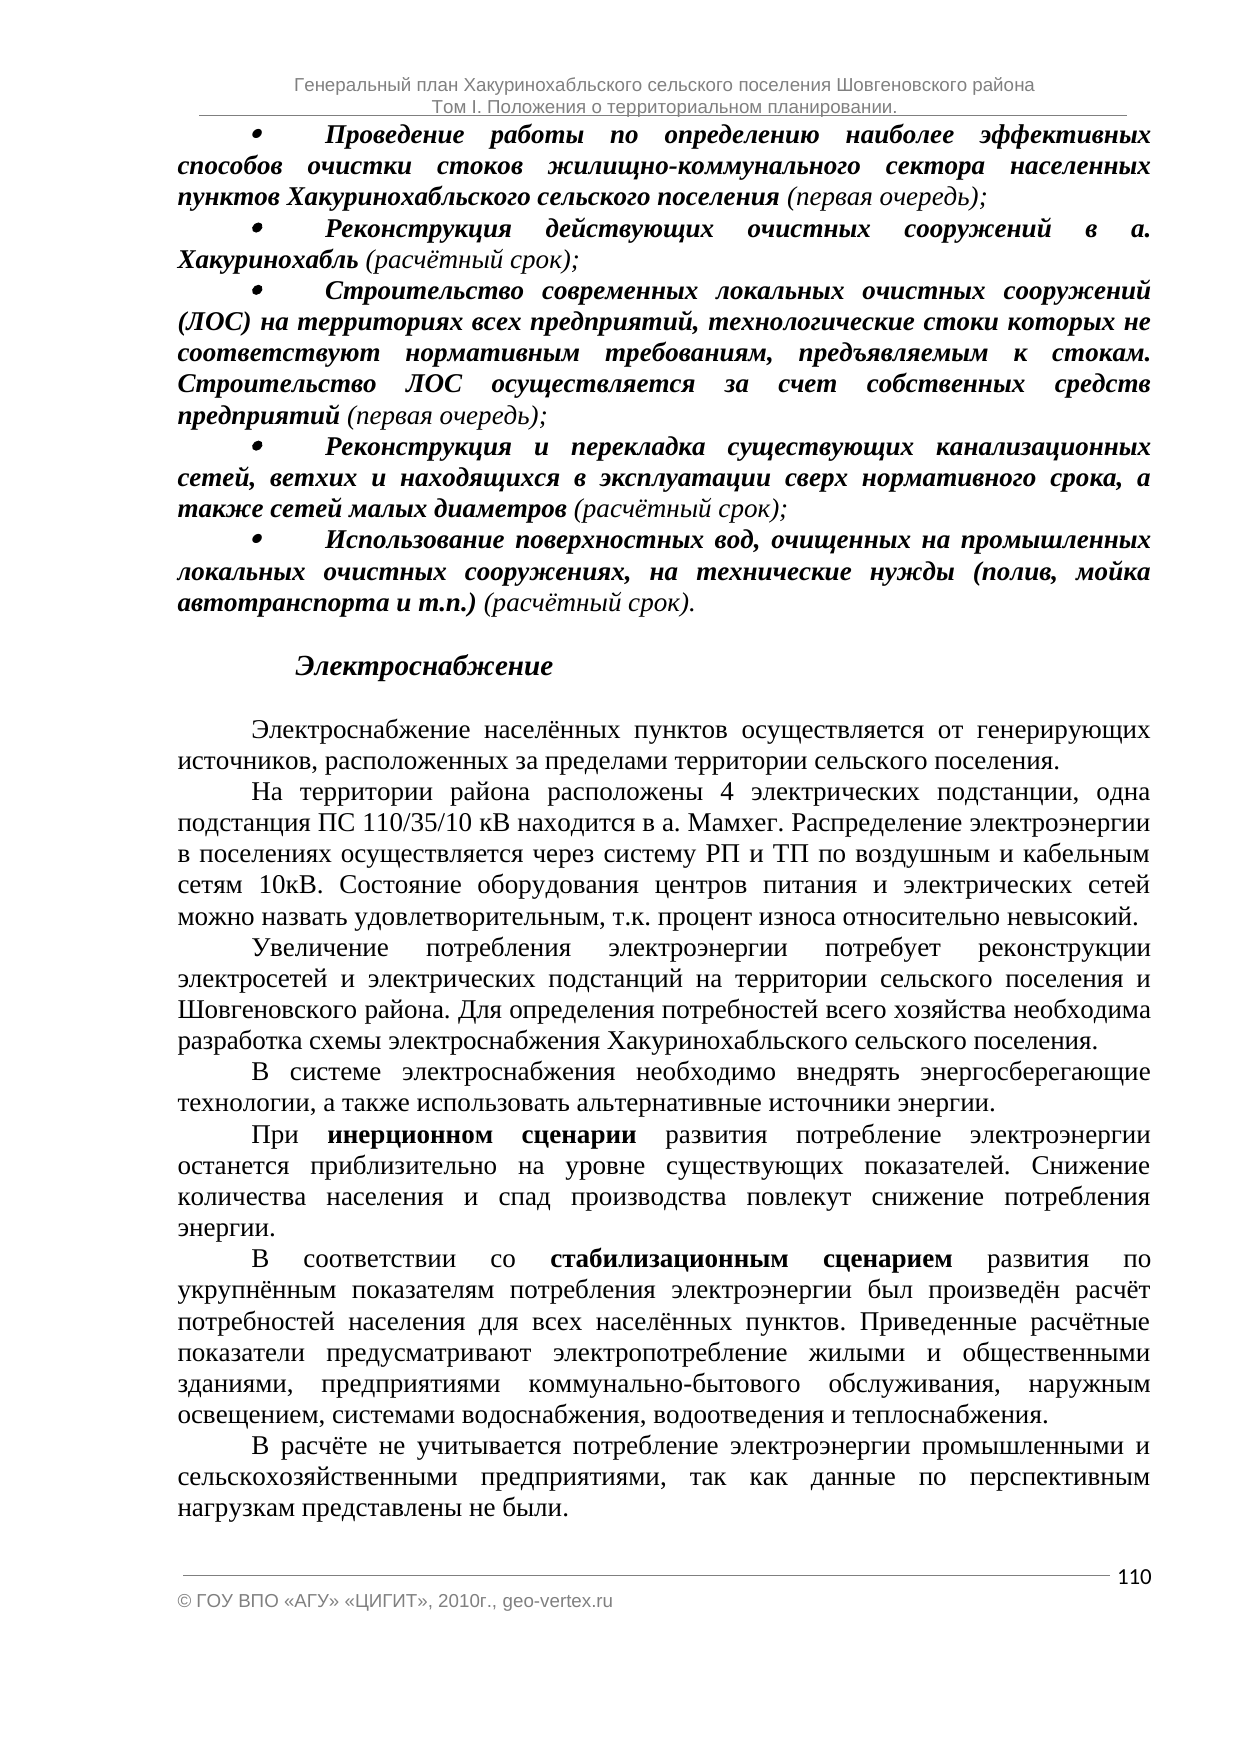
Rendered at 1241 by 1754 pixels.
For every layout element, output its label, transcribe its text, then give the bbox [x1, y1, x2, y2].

list Использование поверхностных вод, очищенных на промышленных локальных очистных сооружениях, на технические нужды (полив, мойка автотранспорта и т.п.) (расчётный срок). [177, 523, 1152, 617]
text Электроснабжение населённых пунктов осуществляется от генерирующих источников, расположенных за пределами территории сельского поселения. [177, 713, 1152, 775]
text На территории района расположены 4 электрических подстанции, одна подстанция ПС 110/35/10 кВ находится в а. Мамхег. Распределение электроэнергии в поселениях осуществляется через систему РП и ТП по воздушным и кабельным сетям 10кВ. Состояние оборудования центров питания и электрических сетей можно назвать удовлетворительным, т.к. процент износа относительно невысокий. [177, 775, 1152, 931]
text В системе электроснабжения необходимо внедрять энергосберегающие технологии, а также использовать альтернативные источники энергии. [177, 1055, 1152, 1118]
list Реконструкция действующих очистных сооружений в а. Хакуринохабль (расчётный срок); [177, 212, 1152, 274]
text В соответствии со стабилизационным сценарием развития по укрупнённым показателям потребления электроэнергии был произведён расчёт потребностей населения для всех населённых пунктов. Приведенные расчётные показатели предусматривают электропотребление жилыми и общественными зданиями, предприятиями коммунально-бытового обслуживания, наружным освещением, системами водоснабжения, водоотведения и теплоснабжения. [177, 1242, 1152, 1429]
subtitle Электроснабжение [177, 648, 1152, 682]
text При инерционном сценарии развития потребление электроэнергии останется приблизительно на уровне существующих показателей. Снижение количества населения и спад производства повлекут снижение потребления энергии. [177, 1118, 1152, 1242]
list Проведение работы по определению наиболее эффективных способов очистки стоков жилищно-коммунального сектора населенных пунктов Хакуринохабльского сельского поселения (первая очередь); [177, 118, 1152, 212]
text В расчёте не учитывается потребление электроэнергии промышленными и сельскохозяйственными предприятиями, так как данные по перспективным нагрузкам представлены не были. [177, 1429, 1152, 1523]
list Строительство современных локальных очистных сооружений (ЛОС) на территориях всех предприятий, технологические стоки которых не соответствуют нормативным требованиям, предъявляемым к стокам. Строительство ЛОС осуществляется за счет собственных средств предприятий (первая очередь); [177, 274, 1152, 430]
list Реконструкция и перекладка существующих канализационных сетей, ветхих и находящихся в эксплуатации сверх нормативного срока, а также сетей малых диаметров (расчётный срок); [177, 430, 1152, 523]
text Увеличение потребления электроэнергии потребует реконструкции электросетей и электрических подстанций на территории сельского поселения и Шовгеновского района. Для определения потребностей всего хозяйства необходима разработка схемы электроснабжения Хакуринохабльского сельского поселения. [177, 931, 1152, 1055]
